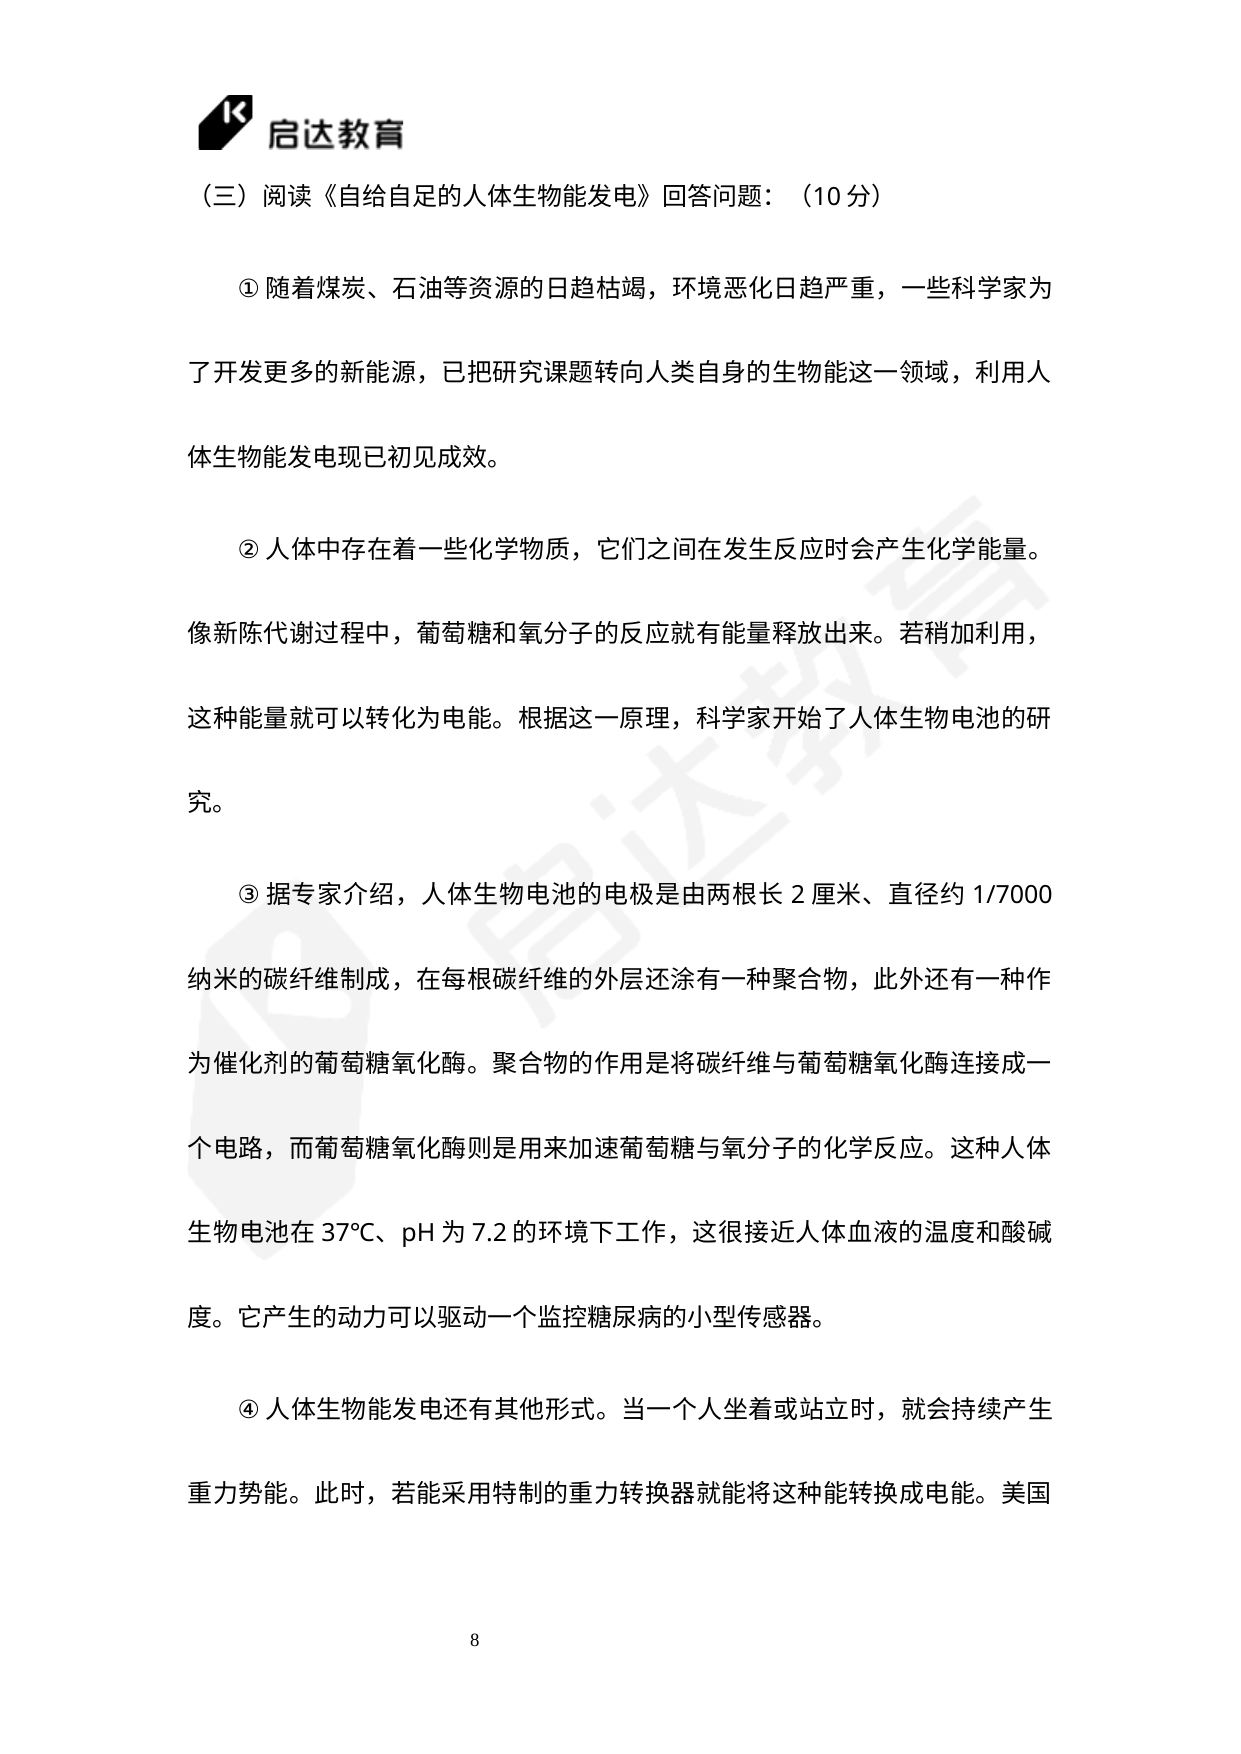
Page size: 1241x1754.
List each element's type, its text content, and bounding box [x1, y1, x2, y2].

text ②人体中存在着一些化学物质，它们之间在发生反应时会产生化学能量。像新陈代谢过程中，葡萄糖和氧分子的反应就有能量释放出来。若稍加利用，这种能量就可以转化为电能。根据这一原理，科学家开始了人体生物电池的研究。 [187, 515, 1053, 833]
picture [198, 95, 404, 150]
text （三）阅读《自给自足的人体生物能发电》回答问题：（10分） [187, 162, 1053, 227]
text ①随着煤炭、石油等资源的日趋枯竭，环境恶化日趋严重，一些科学家为了开发更多的新能源，已把研究课题转向人类自身的生物能这一领域，利用人体生物能发电现已初见成效。 [187, 254, 1053, 488]
text ③据专家介绍，人体生物电池的电极是由两根长2厘米、直径约1/7000纳米的碳纤维制成，在每根碳纤维的外层还涂有一种聚合物，此外还有一种作为催化剂的葡萄糖氧化酶。聚合物的作用是将碳纤维与葡萄糖氧化酶连接成一个电路，而葡萄糖氧化酶则是用来加速葡萄糖与氧分子的化学反应。这种人体生物电池在37℃、pH为7.2的环境下工作，这很接近人体血液的温度和酸碱度。它产生的动力可以驱动一个监控糖尿病的小型传感器。 [187, 861, 1053, 1348]
